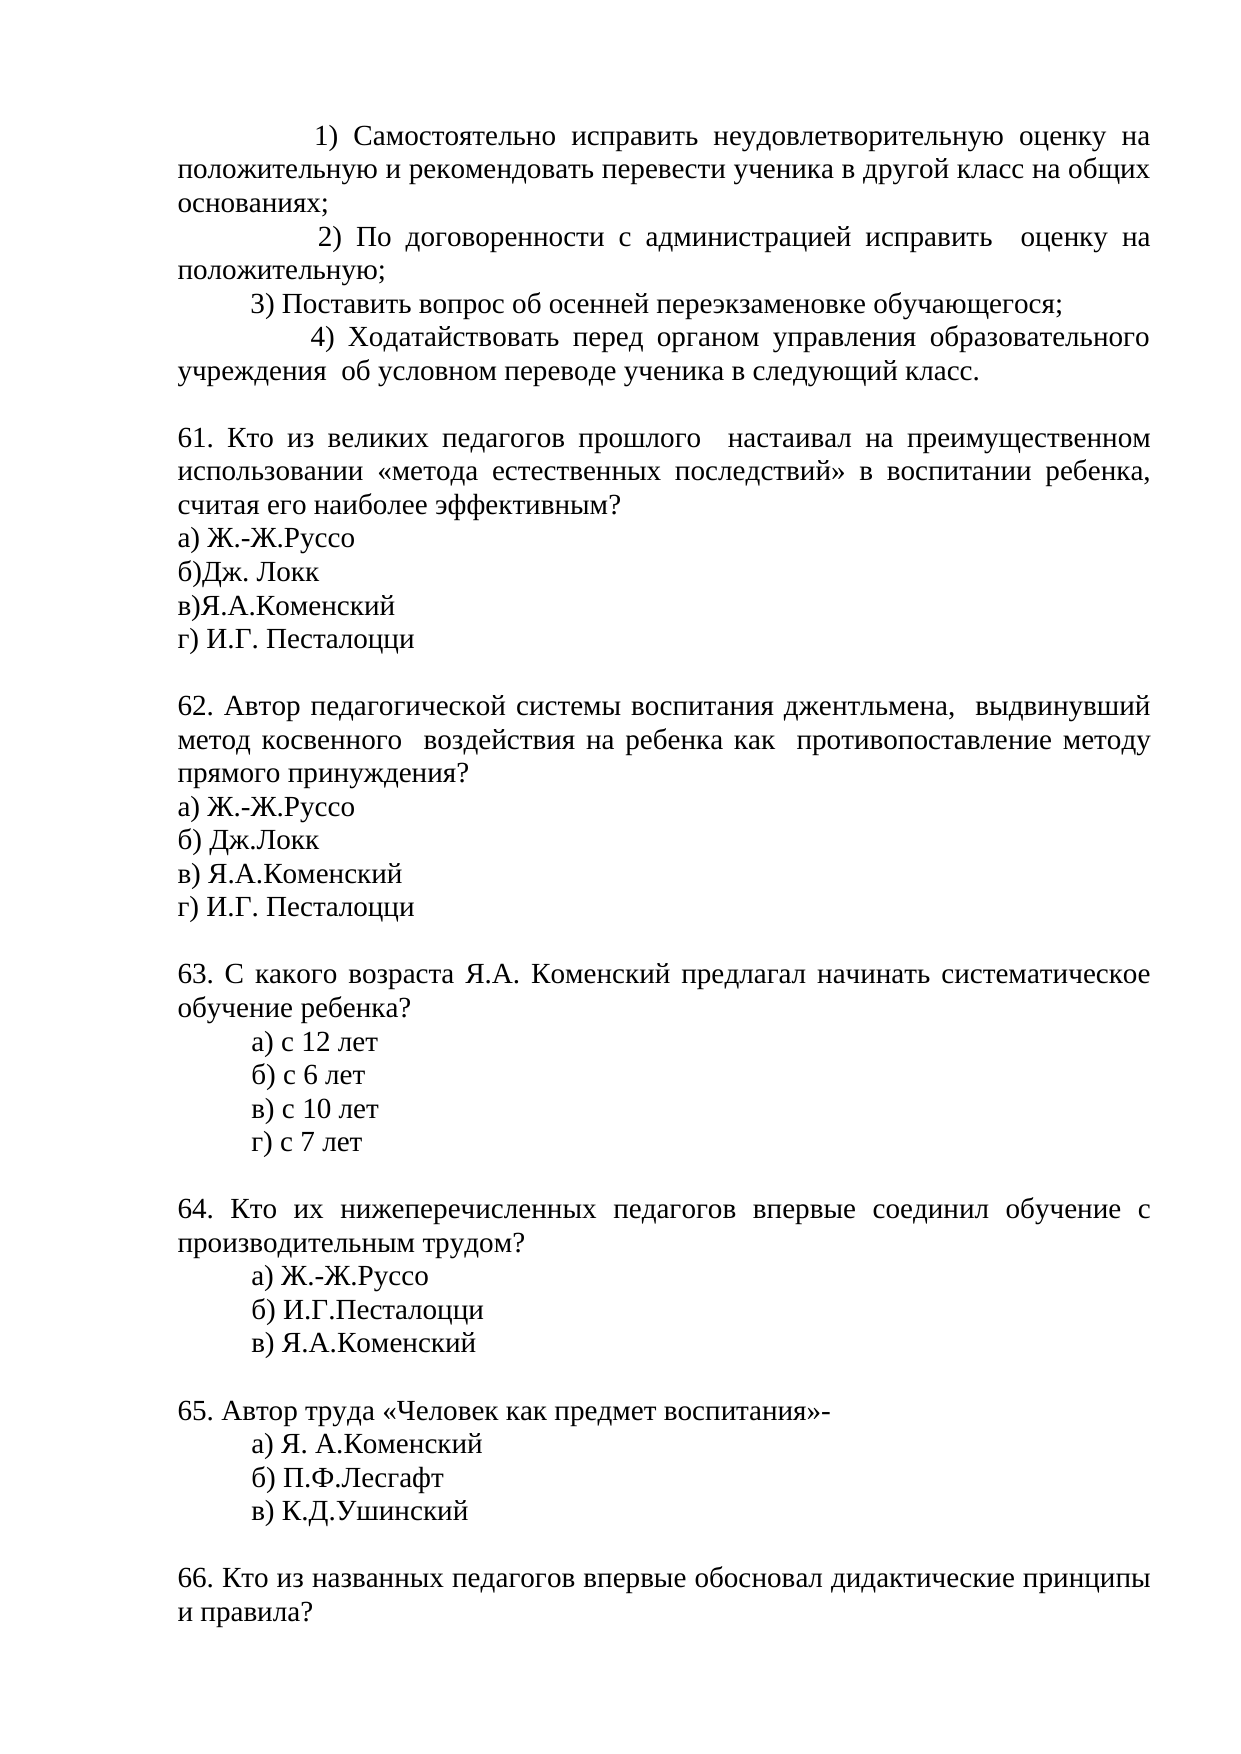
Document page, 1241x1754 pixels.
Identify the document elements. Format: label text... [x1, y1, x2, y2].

title 62. Автор педагогической системы воспитания джентльмена, выдвинувший метод косвенного воздействия на ребенка как противопоставление методу прямого принуждения? [177, 688, 1152, 789]
text 3) Поставить вопрос об осенней переэкзаменовке обучающегося; [177, 286, 1152, 319]
text a) Я. А.Коменский [177, 1426, 1152, 1460]
title г) с 7 лет [177, 1124, 1152, 1158]
title a) Ж.-Ж.Руссо [177, 1258, 1152, 1292]
text 4) Ходатайствовать перед органом управления образовательного учреждения об условном переводе ученика в следующий класс. [177, 319, 1152, 386]
title в) Я.А.Коменский [177, 856, 1152, 889]
title б) с 6 лет [177, 1057, 1152, 1091]
title 63. С какого возраста Я.А. Коменский предлагал начинать систематическое обучение ребенка? [177, 957, 1152, 1024]
title a) Ж.-Ж.Руссо [177, 521, 1152, 554]
text 2) По договоренности с администрацией исправить оценку на положительную; [177, 219, 1152, 286]
title a) с 12 лет [177, 1024, 1152, 1057]
text в) К.Д.Ушинский [177, 1493, 1152, 1527]
title в) с 10 лет [177, 1091, 1152, 1124]
title г) И.Г. Песталоцци [177, 621, 1152, 655]
title в) Я.А.Коменский [177, 1326, 1152, 1359]
text 66. Кто из названных педагогов впервые обосновал дидактические принципы и правила? [177, 1560, 1152, 1627]
title б)Дж. Локк [177, 554, 1152, 588]
text б) П.Ф.Лесгафт [177, 1460, 1152, 1493]
title г) И.Г. Песталоцци [177, 889, 1152, 923]
title б) И.Г.Песталоцци [177, 1292, 1152, 1326]
title 61. Кто из великих педагогов прошлого настаивал на преимущественном использовании «метода естественных последствий» в воспитании ребенка, считая его наиболее эффективным? [177, 420, 1152, 521]
title б) Дж.Локк [177, 822, 1152, 856]
text 1) Самостоятельно исправить неудовлетворительную оценку на положительную и рекомендовать перевести ученика в другой класс на общих основаниях; [177, 118, 1152, 219]
text 65. Автор труда «Человек как предмет воспитания»- [177, 1393, 1152, 1426]
title 64. Кто их нижеперечисленных педагогов впервые соединил обучение с производительным трудом? [177, 1191, 1152, 1258]
title a) Ж.-Ж.Руссо [177, 789, 1152, 822]
title в)Я.А.Коменский [177, 588, 1152, 621]
